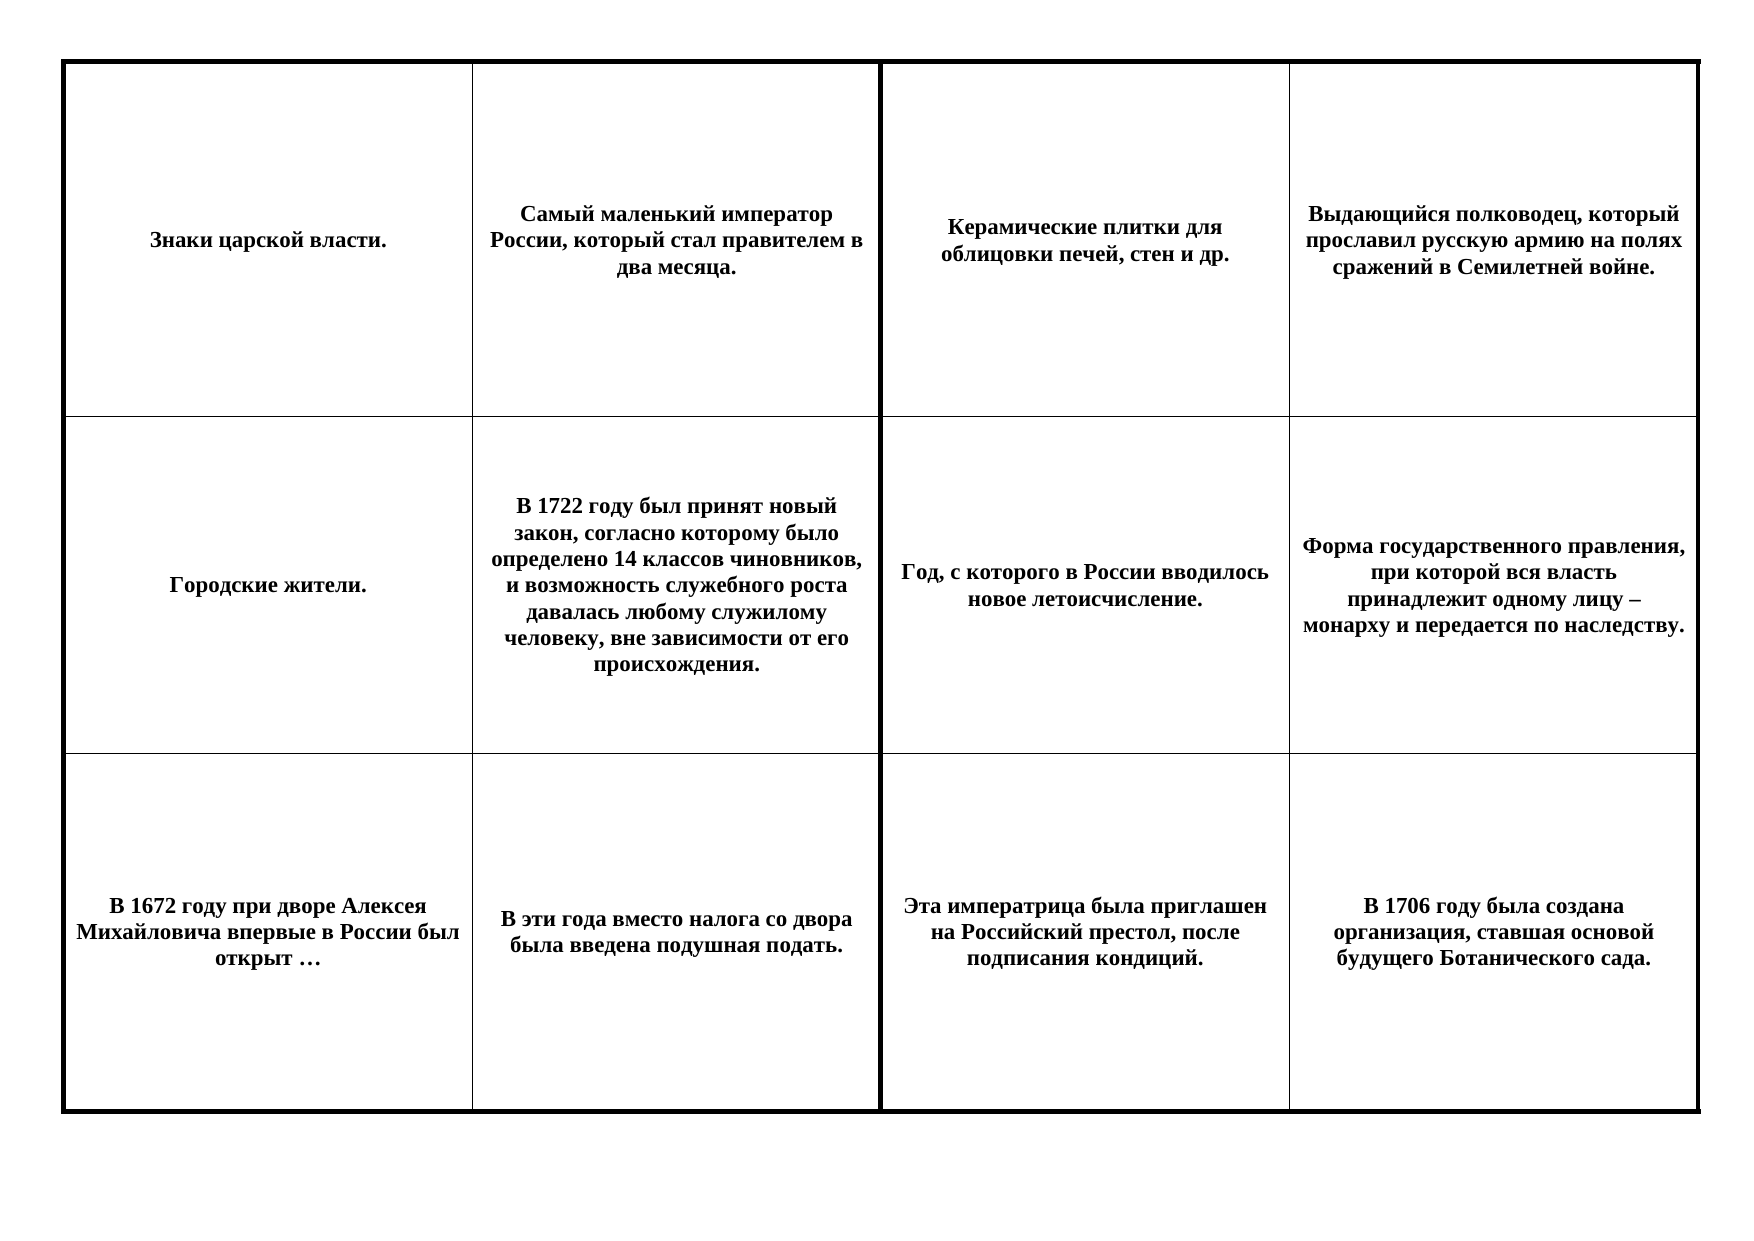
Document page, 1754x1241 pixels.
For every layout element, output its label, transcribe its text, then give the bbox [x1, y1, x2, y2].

table_cell Эта императрица была приглашен на Российский престол, после подписания кондиций. [883, 754, 1289, 1109]
table_cell В эти года вместо налога со двора была введена подушная подать. [473, 754, 878, 1109]
table_header Самый маленький император России, который стал правителем в два месяца. [473, 64, 878, 416]
table_cell В 1672 году при дворе Алексея Михайловича впервые в России был открыт … [66, 754, 472, 1109]
table_header Керамические плитки для облицовки печей, стен и др. [883, 64, 1289, 416]
table_header Знаки царской власти. [66, 64, 472, 416]
table_cell Год, с которого в России вводилось новое летоисчисление. [883, 417, 1289, 752]
table_cell В 1706 году была создана организация, ставшая основой будущего Ботанического сада. [1290, 754, 1696, 1109]
table_cell В 1722 году был принят новый закон, согласно которому было определено 14 классов чиновников, и возможность служебного роста давалась любому служилому человеку, вне зависимости от его происхождения. [473, 417, 878, 752]
table_cell Городские жители. [66, 417, 472, 752]
table_cell Форма государственного правления, при которой вся власть принадлежит одному лицу – монарху и передается по наследству. [1290, 417, 1696, 752]
table_header Выдающийся полководец, который прославил русскую армию на полях сражений в Семилетней войне. [1290, 64, 1696, 416]
